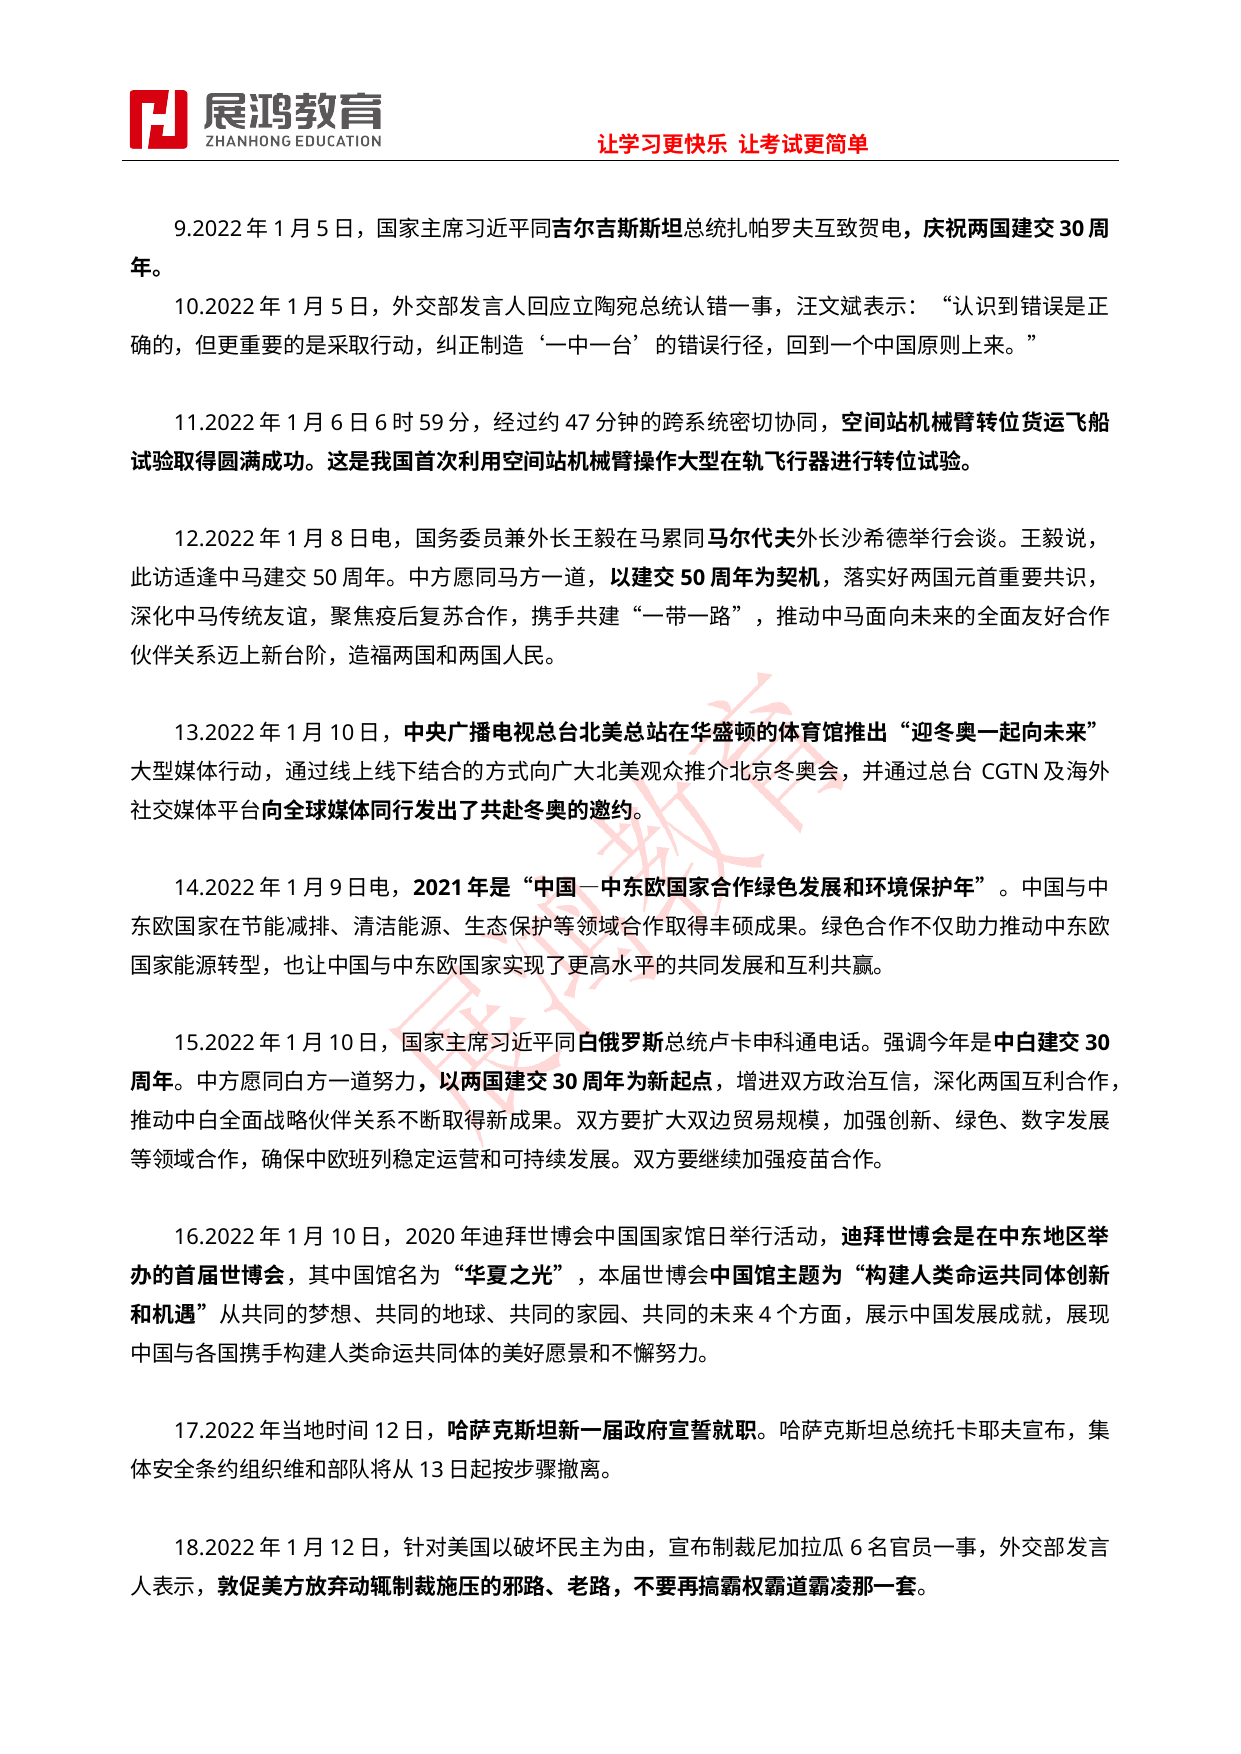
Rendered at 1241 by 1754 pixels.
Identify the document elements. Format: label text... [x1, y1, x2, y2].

text 18.2022年1月12日，针对美国以破坏民主为由，宣布制裁尼加拉瓜6名官员一事，外交部发言人表示，敦促美方放弃动辄制裁施压的邪路、老路，不要再搞霸权霸道霸凌那一套。 [130, 1529, 1110, 1601]
text 13.2022年1月10日，中央广播电视总台北美总站在华盛顿的体育馆推出“迎冬奥一起向未来”大型媒体行动，通过线上线下结合的方式向广大北美观众推介北京冬奥会，并通过总台CGTN及海外社交媒体平台向全球媒体同行发出了共赴冬奥的邀约。 [130, 715, 1110, 825]
text 10.2022年1月5日，外交部发言人回应立陶宛总统认错一事，汪文斌表示：“认识到错误是正确的，但更重要的是采取行动，纠正制造‘一中一台’的错误行径，回到一个中国原则上来。” [130, 288, 1110, 360]
text 15.2022年1月10日，国家主席习近平同白俄罗斯总统卢卡申科通电话。强调今年是中白建交30周年。中方愿同白方一道努力，以两国建交30周年为新起点，增进双方政治互信，深化两国互利合作，推动中白全面战略伙伴关系不断取得新成果。双方要扩大双边贸易规模，加强创新、绿色、数字发展等领域合作，确保中欧班列稳定运营和可持续发展。双方要继续加强疫苗合作。 [130, 1025, 1110, 1174]
picture [129, 90, 382, 149]
text 17.2022年当地时间12日，哈萨克斯坦新一届政府宣誓就职。哈萨克斯坦总统托卡耶夫宣布，集体安全条约组织维和部队将从13日起按步骤撤离。 [130, 1413, 1110, 1484]
text 11.2022年1月6日6时59分，经过约47分钟的跨系统密切协同，空间站机械臂转位货运飞船试验取得圆满成功。这是我国首次利用空间站机械臂操作大型在轨飞行器进行转位试验。 [130, 404, 1110, 476]
text 9.2022年1月5日，国家主席习近平同吉尔吉斯斯坦总统扎帕罗夫互致贺电，庆祝两国建交30周年。 [130, 211, 1110, 282]
text 12.2022年1月8日电，国务委员兼外长王毅在马累同马尔代夫外长沙希德举行会谈。王毅说，此访适逢中马建交50周年。中方愿同马方一道，以建交50周年为契机，落实好两国元首重要共识，深化中马传统友谊，聚焦疫后复苏合作，携手共建“一带一路”，推动中马面向未来的全面友好合作伙伴关系迈上新台阶，造福两国和两国人民。 [130, 521, 1110, 670]
text 14.2022年1月9日电，2021年是“中国—中东欧国家合作绿色发展和环境保护年”。中国与中东欧国家在节能减排、清洁能源、生态保护等领域合作取得丰硕成果。绿色合作不仅助力推动中东欧国家能源转型，也让中国与中东欧国家实现了更高水平的共同发展和互利共赢。 [130, 870, 1110, 980]
text 16.2022年1月10日，2020年迪拜世博会中国国家馆日举行活动，迪拜世博会是在中东地区举办的首届世博会，其中国馆名为“华夏之光”，本届世博会中国馆主题为“构建人类命运共同体创新和机遇”从共同的梦想、共同的地球、共同的家园、共同的未来4个方面，展示中国发展成就，展现中国与各国携手构建人类命运共同体的美好愿景和不懈努力。 [130, 1219, 1110, 1368]
